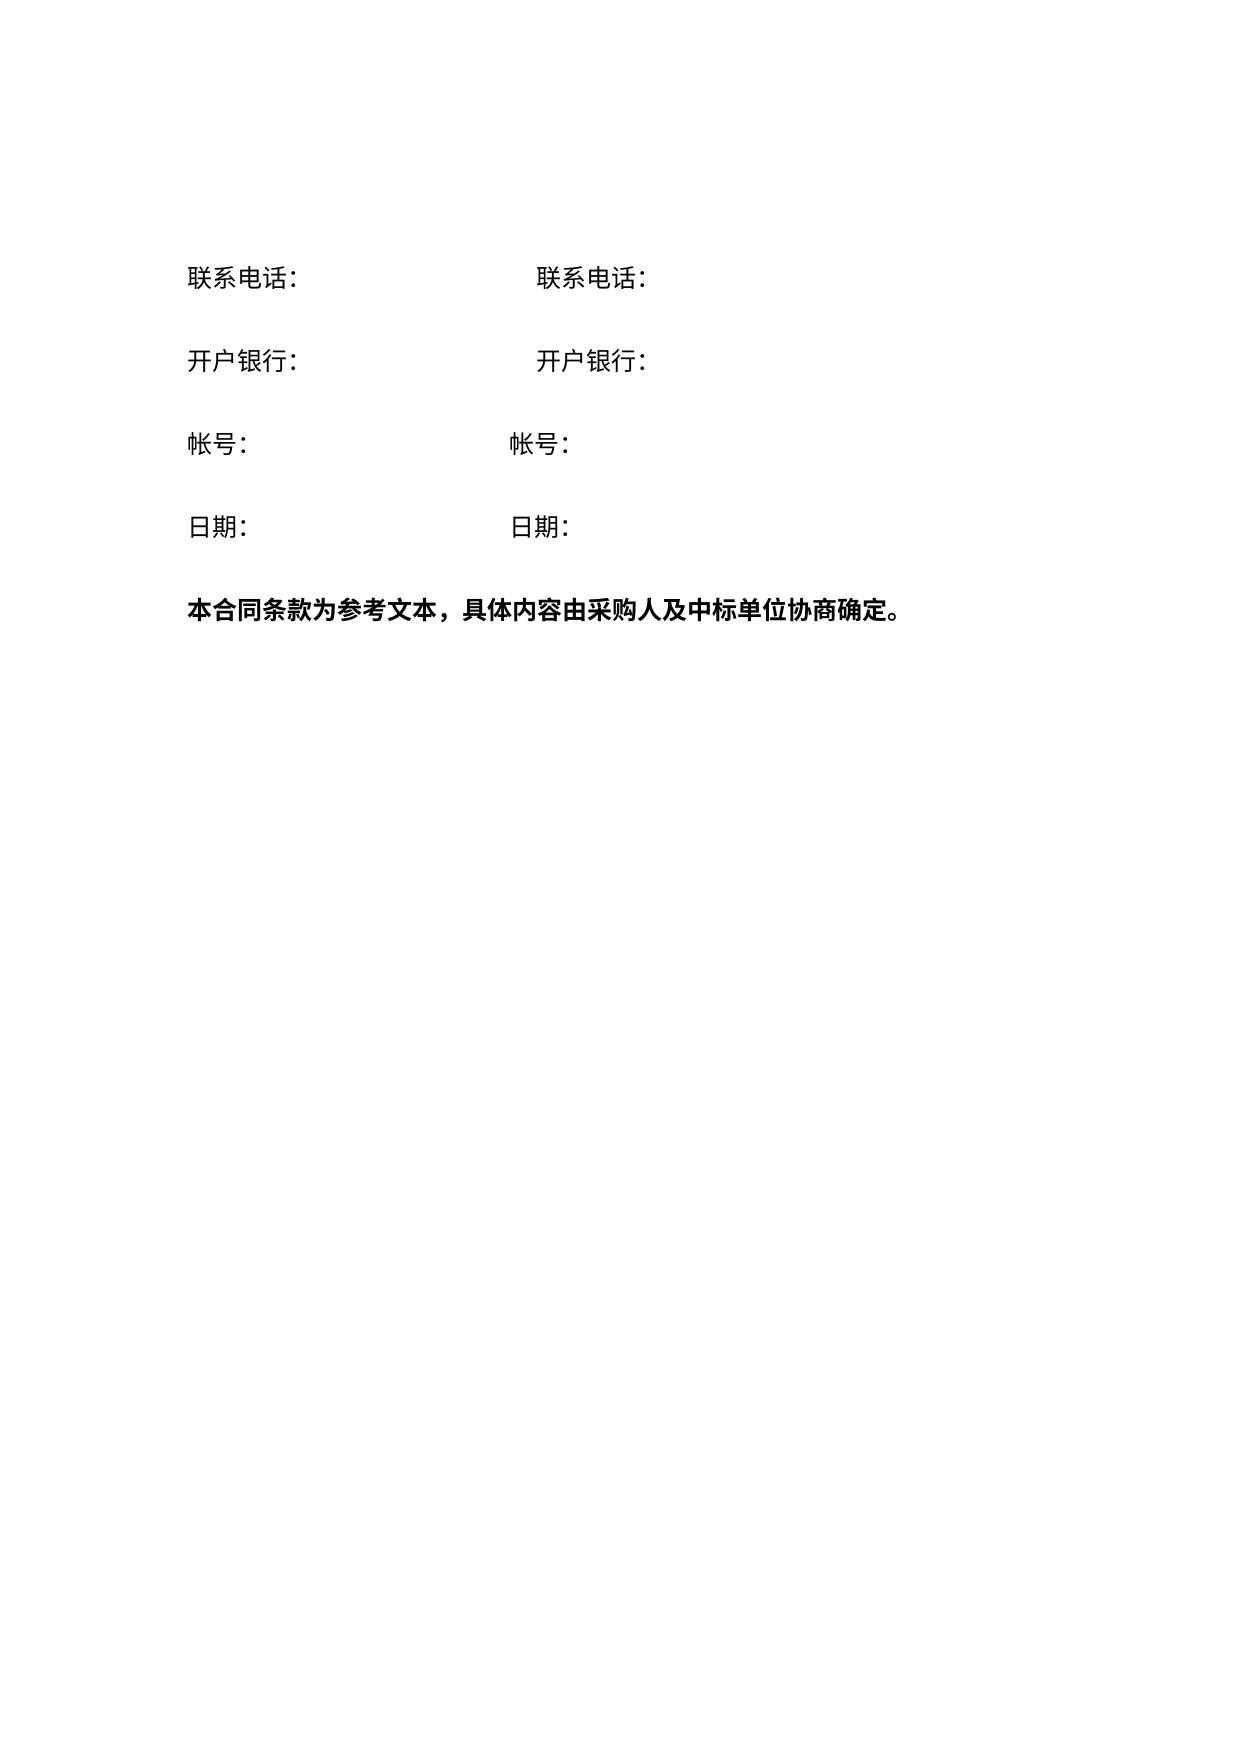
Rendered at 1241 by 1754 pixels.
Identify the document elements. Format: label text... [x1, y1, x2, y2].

text 本合同条款为参考文本，具体内容由采购人及中标单位协商确定。 [187, 576, 1053, 641]
text 日期： 日期： [187, 493, 1053, 558]
text 联系电话： 联系电话： [187, 244, 1053, 309]
text 帐号： 帐号： [187, 410, 1053, 475]
text 开户银行： 开户银行： [187, 327, 1053, 392]
